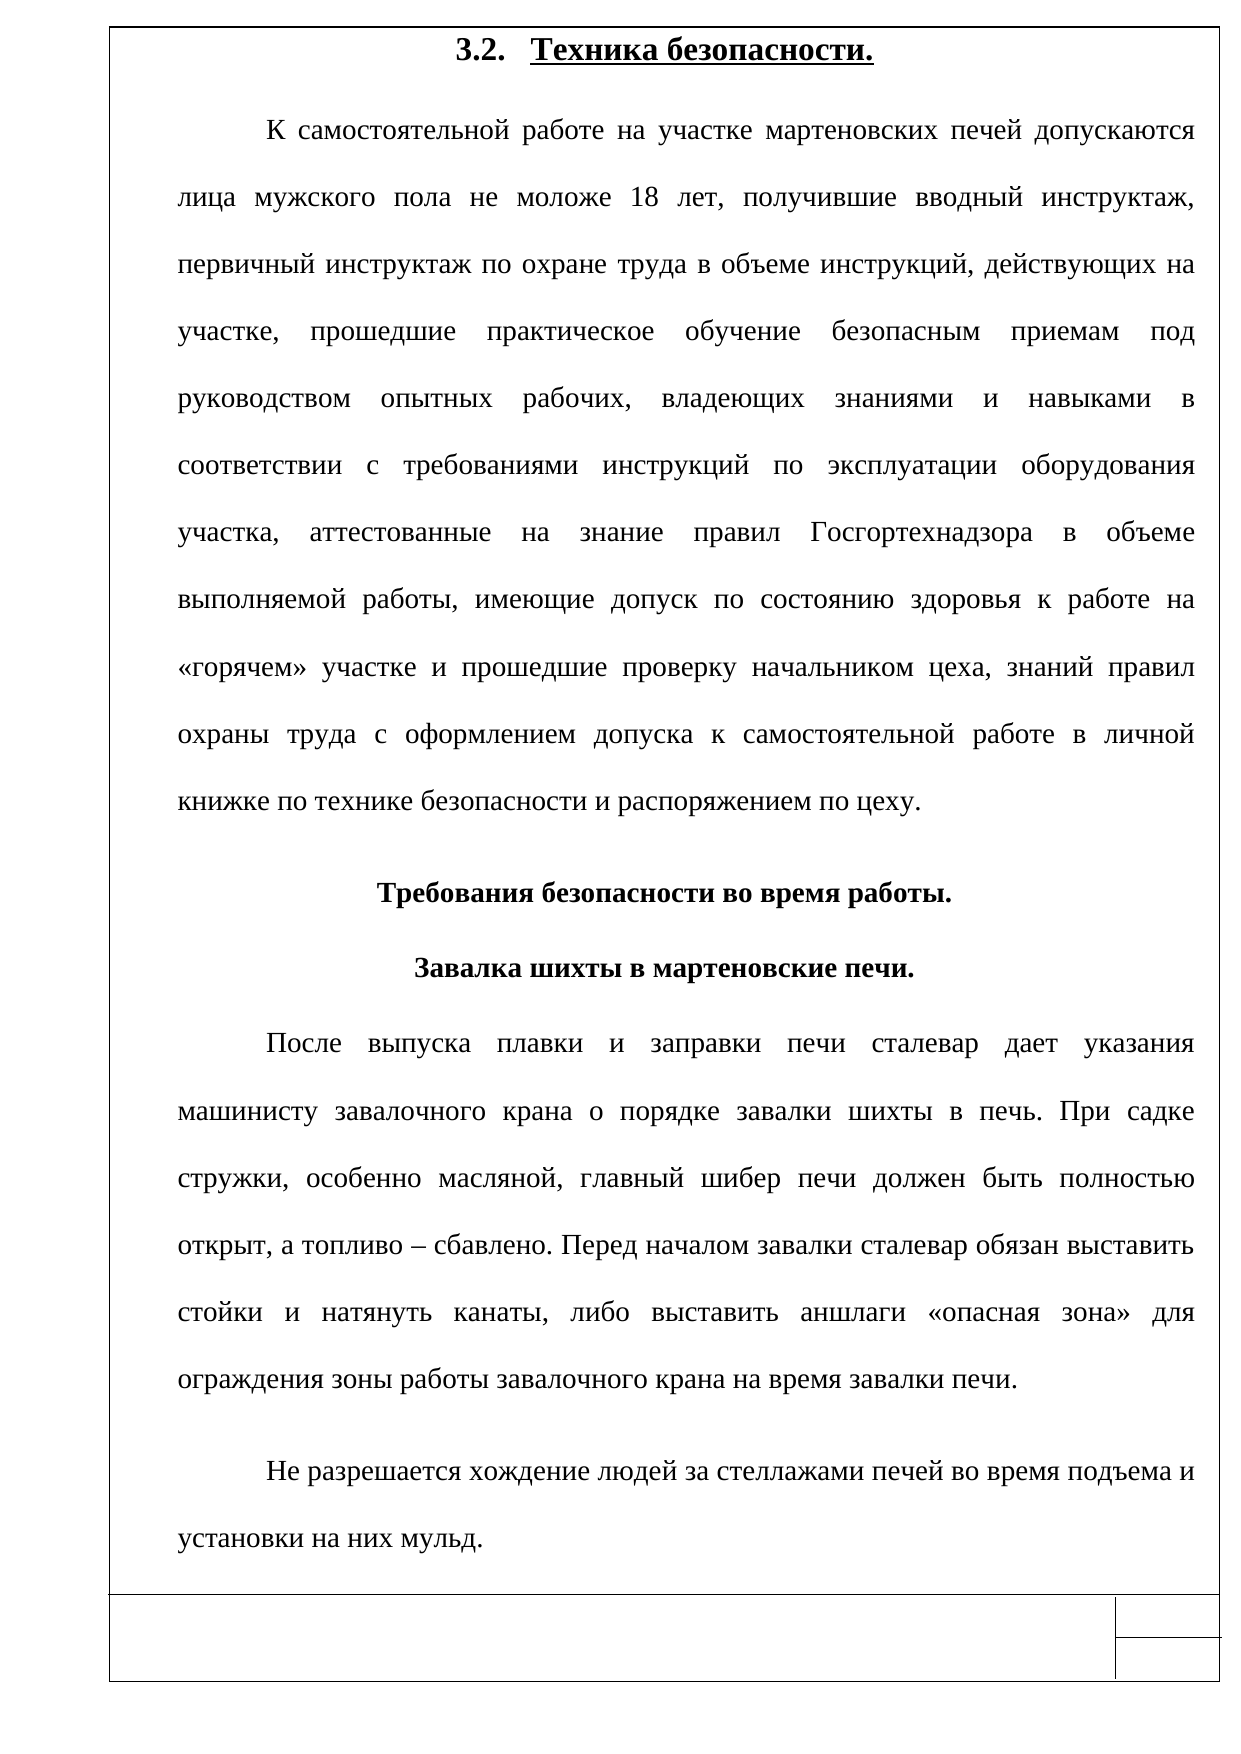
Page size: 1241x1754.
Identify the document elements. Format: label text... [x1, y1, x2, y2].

text Завалка шихты в мартеновские печи. [118, 950, 1211, 984]
text К самостоятельной работе на участке мартеновских печей допускаются лица мужского пола не моложе 18 лет, получившие вводный инструктаж, первичный инструктаж по охране труда в объеме инструкций, действующих на участке, прошедшие практическое обучение безопасным приемам под руководством опытных рабочих, владеющих знаниями и навыками в соответствии с требованиями инструкций по эксплуатации оборудования участка, аттестованные на знание правил Госгортехнадзора в объеме выполняемой работы, имеющие допуск по состоянию здоровья к работе на «горячем» участке и прошедшие проверку начальником цеха, знаний правил охраны труда с оформлением допуска к самостоятельной работе в личной книжке по технике безопасности и распоряжением по цеху. [177, 112, 1196, 816]
text После выпуска плавки и заправки печи сталевар дает указания машинисту завалочного крана о порядке завалки шихты в печь. При садке стружки, особенно масляной, главный шибер печи должен быть полностью открыт, а топливо – сбавлено. Перед началом завалки сталевар обязан выставить стойки и натянуть канаты, либо выставить аншлаги «опасная зона» для ограждения зоны работы завалочного крана на время завалки печи. [177, 1026, 1196, 1394]
text Не разрешается хождение людей за стеллажами печей во время подъема и установки на них мульд. [177, 1453, 1196, 1554]
text Требования безопасности во время работы. [118, 875, 1211, 908]
list Техника безопасности. [118, 29, 1211, 68]
